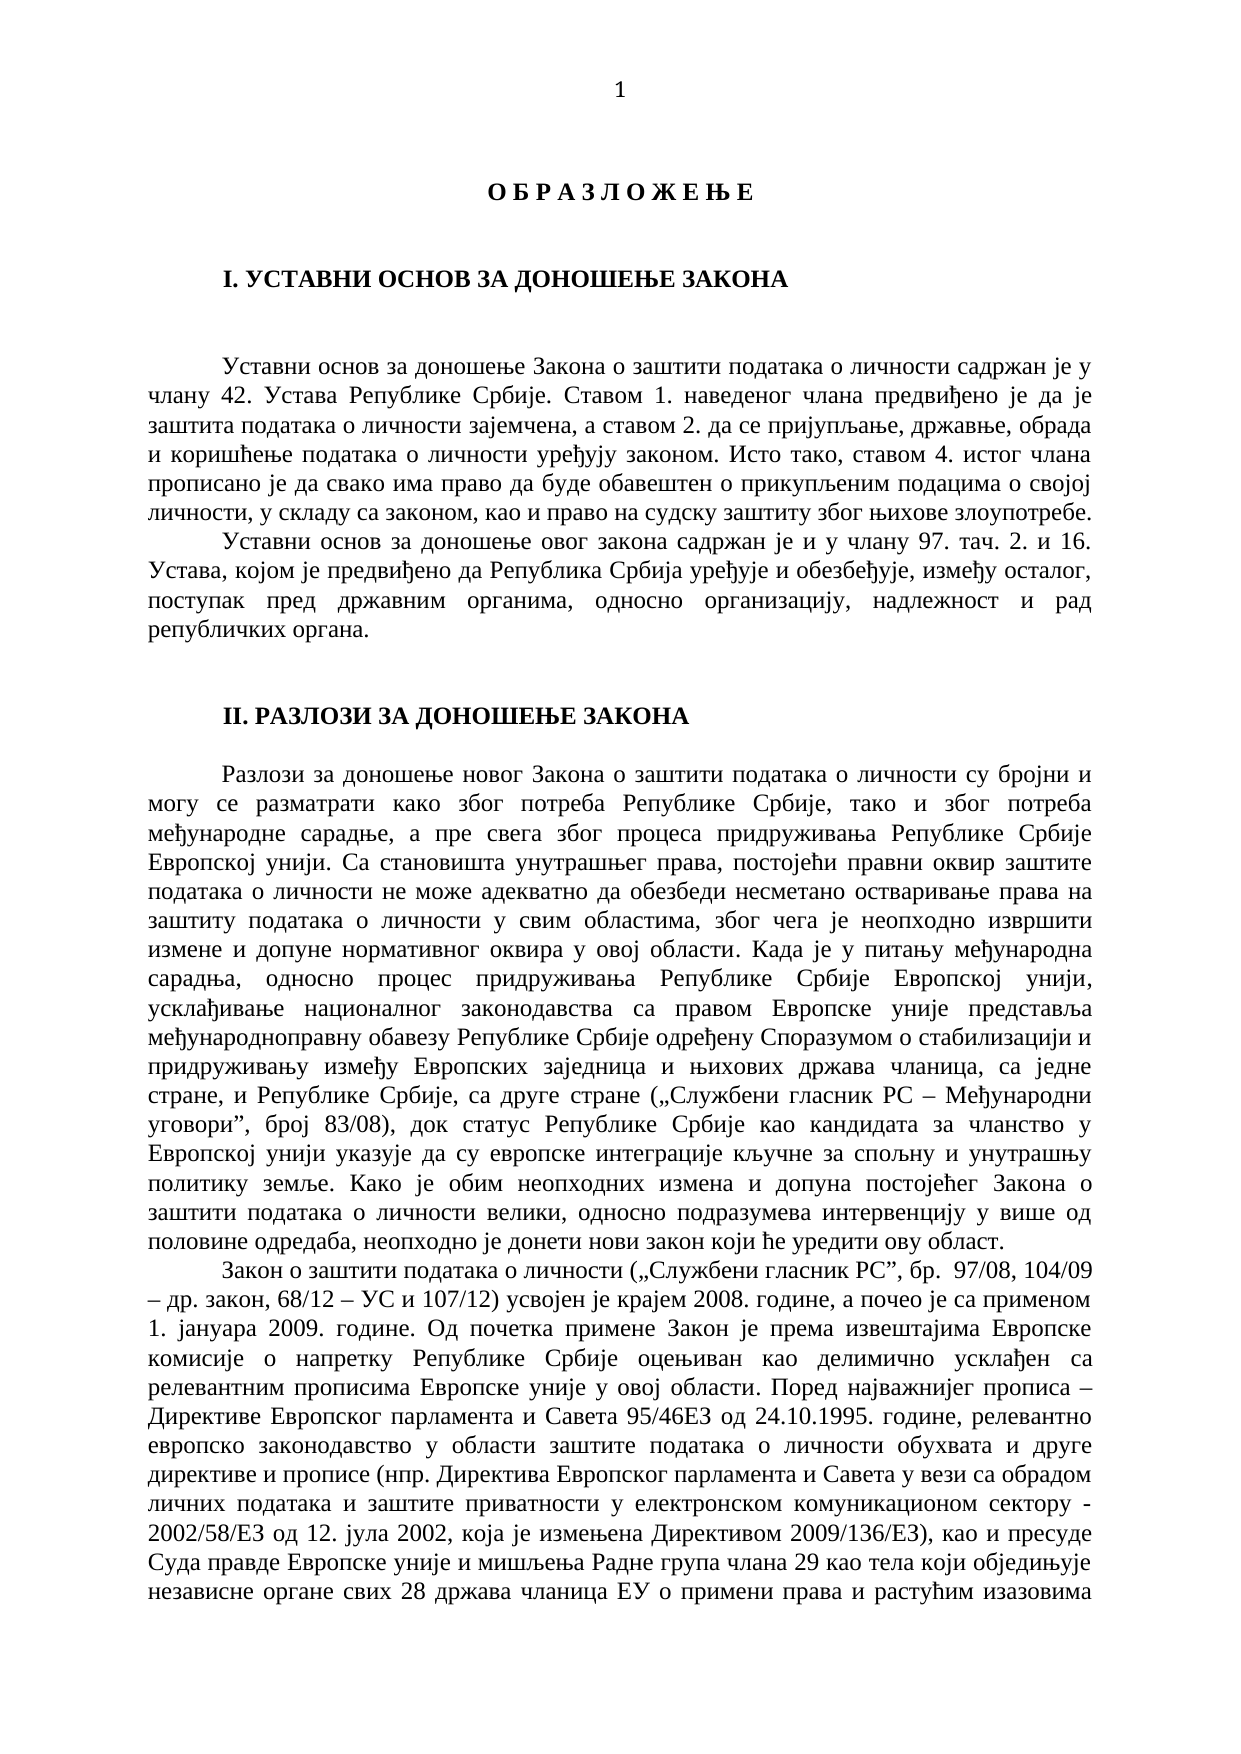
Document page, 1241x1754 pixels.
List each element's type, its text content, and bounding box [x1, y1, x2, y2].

text Уставни основ за доношење Закона о заштити података о личности садржан је у члану 42. Устава Републике Србије. Ставом 1. наведеног члана предвиђено је да је заштита података о личности зајемчена, а ставом 2. да се пријупљање, државње, обрада и коришћење података о личности уређују законом. Исто тако, ставом 4. истог члана прописано је да свако има право да буде обавештен о прикупљеним подацима о својој личности, у складу са законом, као и право на судску заштиту због њихове злоупотребе. [148, 351, 1093, 526]
text О Б Р А З Л О Ж Е Њ Е [148, 177, 1093, 206]
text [148, 1255, 1093, 1605]
text I. УСТАВНИ ОСНОВ ЗА ДОНОШЕЊЕ ЗАКОНА [148, 264, 1093, 293]
text Разлози за доношење новог Закона о заштити података о личности су бројни и могу се разматрати како због потреба Републике Србије, тако и због потреба међународне сарадње, а пре свега због процеса придруживања Републике Србије Европској унији. Са становишта унутрашњег права, постојећи правни оквир заштите података о личности не може адекватно да обезбеди несметано остваривање права на заштиту података о личности у свим областима, због чега је неопходно извршити измене и допуне нормативног оквира у овој области. Када је у питању међународна сарадња, односно процес придруживања Републике Србије Европској унији, усклађивање националног законодавства са правом Европске уније представља међународноправну обавезу Републике Србије одређену Споразумом о стабилизацији и придруживању између Европских заједница и њихових држава чланица, са једне стране, и Републике Србије, са друге стране („Службени гласник РС – Међународни уговори”, број 83/08), док статус Републике Србије као кандидата за чланство у Европској унији указује да су европске интеграције кључне за спољну и унутрашњу политику земље. Како је обим неопходних измена и допуна постојећег Закона о заштити података о личности велики, односно подразумева интервенцију у више од половине одредаба, неопходно је донети нови закон који ће уредити ову област. [148, 759, 1093, 1255]
text Уставни основ за доношење овог закона садржан је и у члану 97. тач. 2. и 16. Устава, којом је предвиђено да Република Србија уређује и обезбеђује, између осталог, поступак пред државним органима, односно организацију, надлежност и рад републичких органа. [148, 526, 1093, 643]
text II. РАЗЛОЗИ ЗА ДОНОШЕЊЕ ЗАКОНА [148, 701, 1093, 730]
